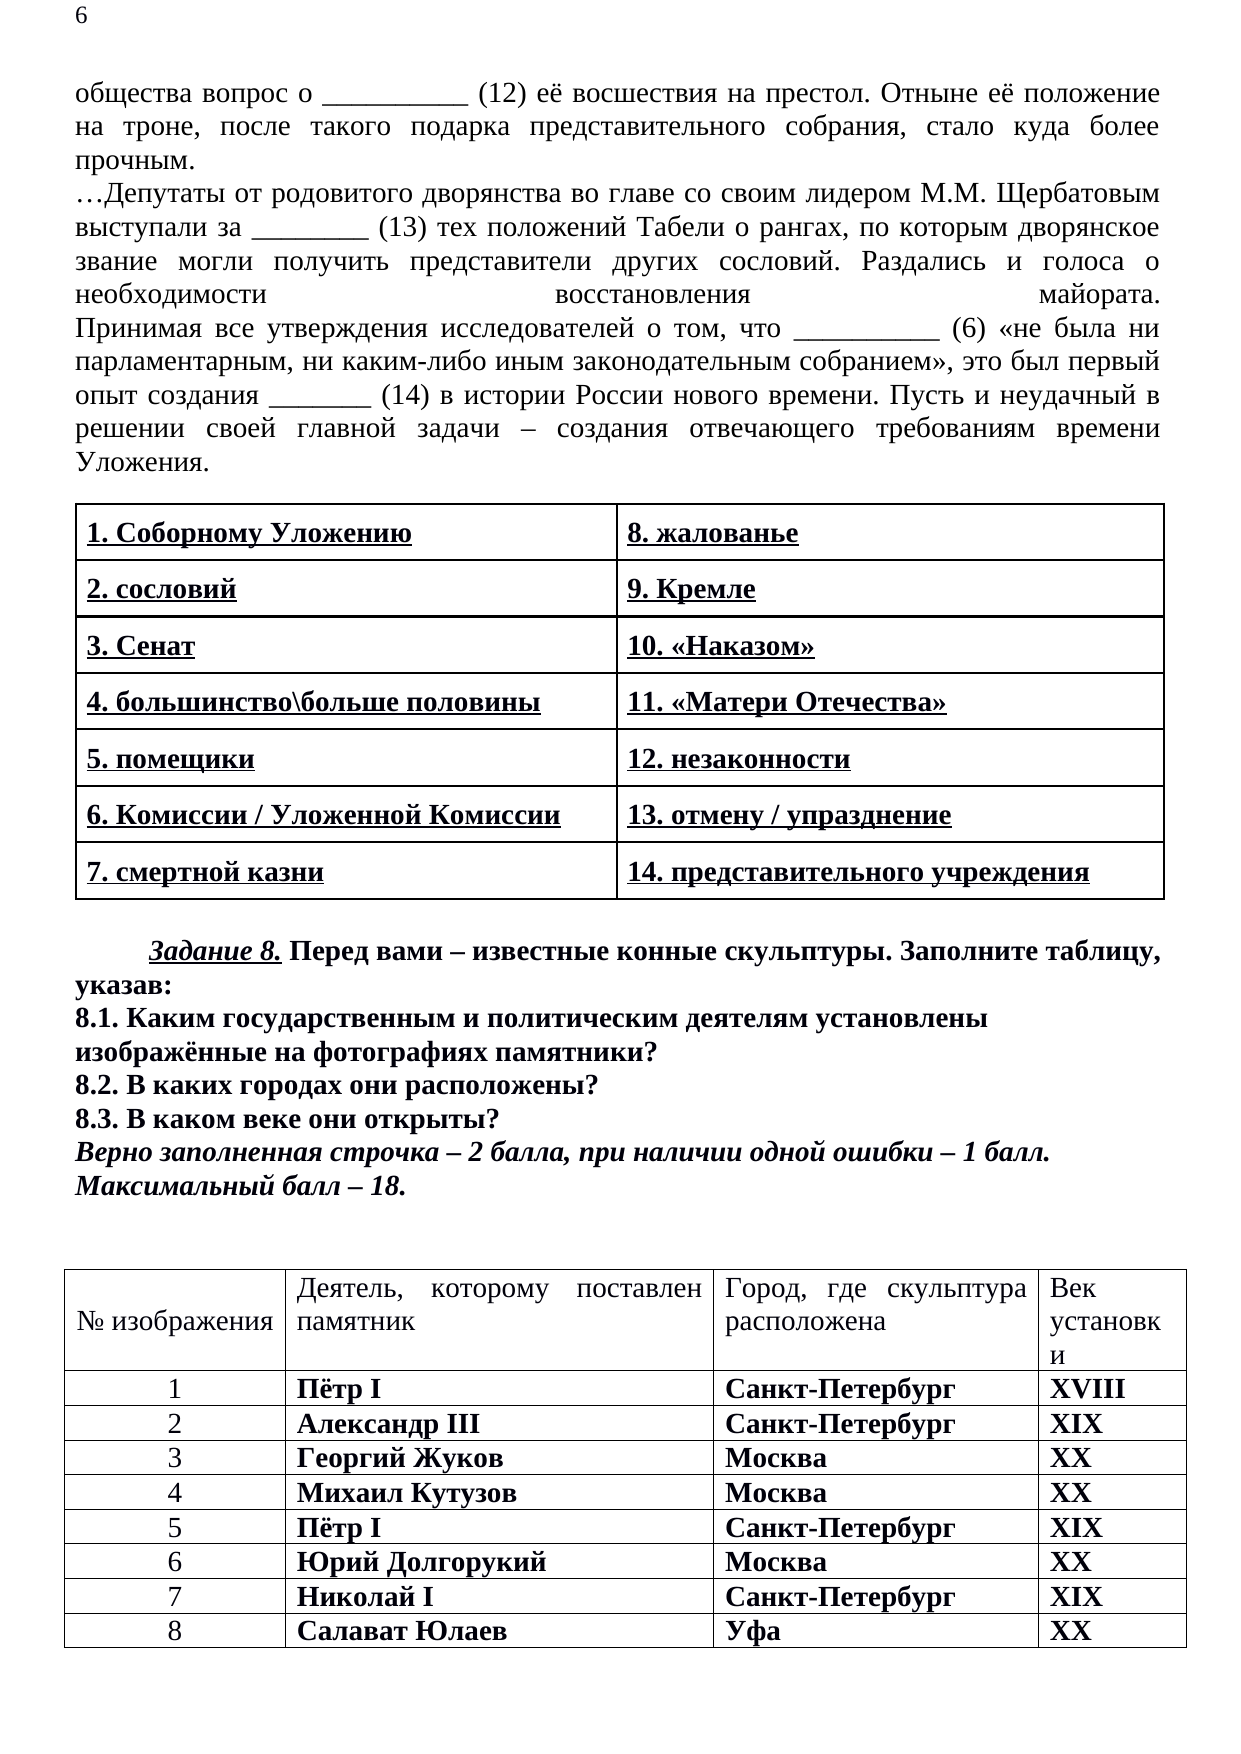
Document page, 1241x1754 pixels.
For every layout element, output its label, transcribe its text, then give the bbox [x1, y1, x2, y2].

table_cell 14. представительного учреждения [618, 843, 1163, 898]
table_header Деятель, которому поставлен памятник [286, 1270, 713, 1370]
table_cell Санкт-Петербург [714, 1406, 1038, 1439]
table_cell Пётр I [286, 1371, 713, 1405]
table_cell 5 [65, 1510, 285, 1543]
table_cell Александр III [286, 1406, 713, 1439]
table_cell Уфа [714, 1614, 1038, 1647]
text 8.2. В каких городах они расположены? [75, 1067, 1165, 1101]
table_cell 2. сословий [77, 561, 616, 615]
table_cell Москва [714, 1441, 1038, 1474]
table_cell XX [1039, 1544, 1186, 1578]
table_cell 7 [65, 1579, 285, 1612]
table_header 8. жалованье [618, 505, 1163, 559]
table_cell Санкт-Петербург [714, 1371, 1038, 1405]
table_cell Пётр I [286, 1510, 713, 1543]
table_cell 4 [65, 1475, 285, 1509]
table_cell 3. Сенат [77, 618, 616, 672]
table_header № изображения [65, 1270, 285, 1370]
text Верно заполненная строчка – 2 балла, при наличии одной ошибки – 1 балл. Максимальный балл – 18. [75, 1134, 1165, 1202]
table_header Век установки [1039, 1270, 1186, 1370]
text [75, 75, 1161, 477]
table_cell Николай I [286, 1579, 713, 1612]
table_cell 5. помещики [77, 730, 616, 785]
table_cell 13. отмену / упразднение [618, 787, 1163, 841]
table_cell XX [1039, 1441, 1186, 1474]
text Задание 8. Перед вами – известные конные скульптуры. Заполните таблицу, указав: [75, 933, 1165, 1000]
table_cell 7. смертной казни [77, 843, 616, 898]
table_cell XIX [1039, 1510, 1186, 1543]
table_cell 12. незаконности [618, 730, 1163, 785]
table_cell Санкт-Петербург [714, 1510, 1038, 1543]
table_cell Георгий Жуков [286, 1441, 713, 1474]
table_cell XX [1039, 1475, 1186, 1509]
table_cell 8 [65, 1614, 285, 1647]
table_cell Салават Юлаев [286, 1614, 713, 1647]
table_cell Москва [714, 1544, 1038, 1578]
table_header Город, где скульптура расположена [714, 1270, 1038, 1370]
table_cell 3 [65, 1441, 285, 1474]
text 8.3. В каком веке они открыты? [75, 1101, 1165, 1134]
table_cell 2 [65, 1406, 285, 1439]
table_cell 6. Комиссии / Уложенной Комиссии [77, 787, 616, 841]
table_cell XVIII [1039, 1371, 1186, 1405]
table_cell Михаил Кутузов [286, 1475, 713, 1509]
table_cell 11. «Матери Отечества» [618, 674, 1163, 728]
table_cell XIX [1039, 1406, 1186, 1439]
table_cell XIX [1039, 1579, 1186, 1612]
text 8.1. Каким государственным и политическим деятелям установлены изображённые на фотографиях памятники? [75, 1000, 1165, 1067]
table_cell 4. большинство\больше половины [77, 674, 616, 728]
table_cell Юрий Долгорукий [286, 1544, 713, 1578]
table_cell 6 [65, 1544, 285, 1578]
table_cell 10. «Наказом» [618, 618, 1163, 672]
table_cell 9. Кремле [618, 561, 1163, 615]
table_header 1. Соборному Уложению [77, 505, 616, 559]
table_cell 1 [65, 1371, 285, 1405]
table_cell Санкт-Петербург [714, 1579, 1038, 1612]
table_cell Москва [714, 1475, 1038, 1509]
table_cell XX [1039, 1614, 1186, 1647]
